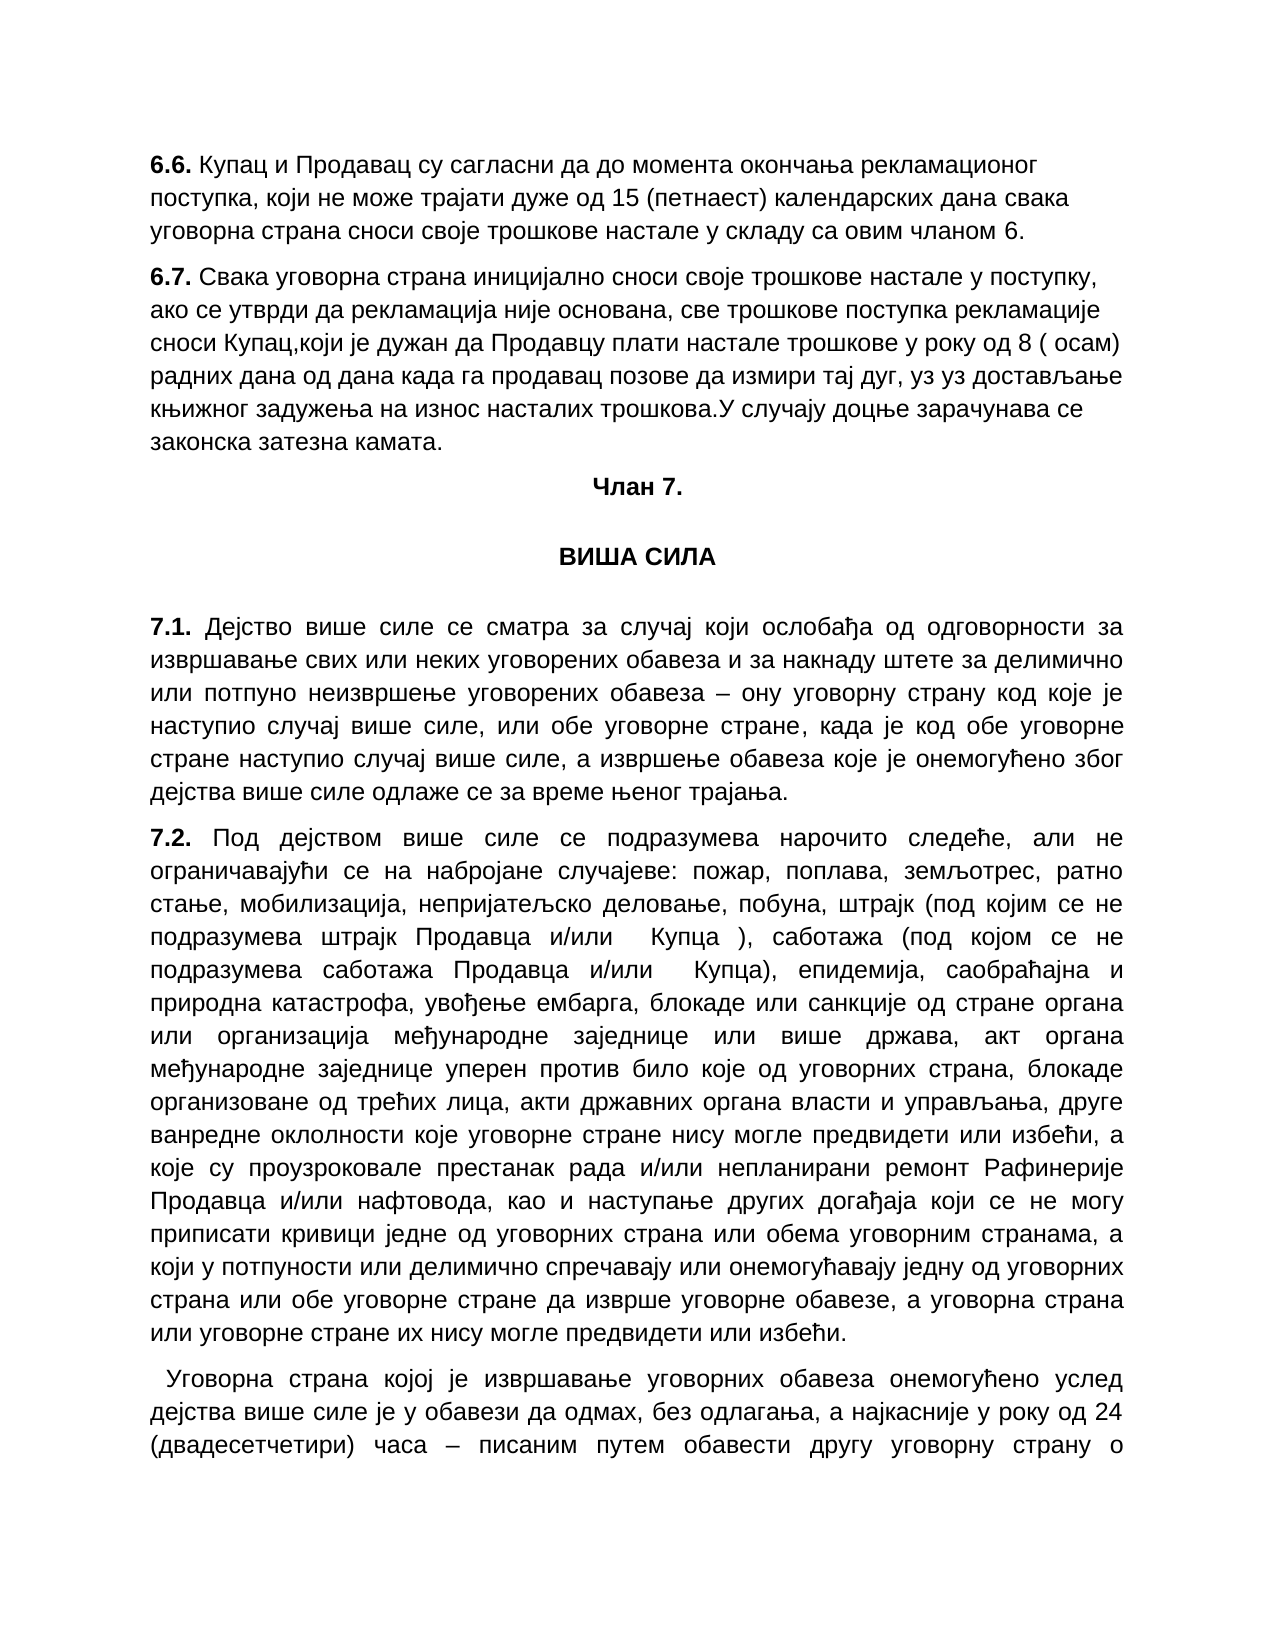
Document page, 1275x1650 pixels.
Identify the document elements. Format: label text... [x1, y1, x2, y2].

text 6.7. Свака уговорна страна иницијално сноси своје трошкове настале у поступку, ако се утврди да рекламација није основана, све трошкове поступка рекламације сноси Купац,који је дужан да Продавцу плати настале трошкове у року од 8 ( осам) радних дана од дана када га продавац позове да измири тај дуг, уз уз достављање књижног задужења на износ насталих трошкова.У случају доцње зарачунава се законска затезна камата. [150, 262, 1125, 455]
text 6.6. Купац и Продавац су сагласни да до момента окончања рекламационог поступка, који не може трајати дуже од 15 (петнаест) календарских дана свака уговорна страна сноси своје трошкове настале у складу са овим чланом 6. [150, 150, 1125, 245]
text ВИША СИЛА [150, 542, 1125, 571]
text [150, 1364, 1125, 1458]
text 7.2. Под дејством више силе се подразумева нарочито следеће, али не ограничавајући се на набројане случајеве: пожар, поплава, земљотрес, ратно стање, мобилизација, непријатељско деловање, побуна, штрајк (под којим се не подразумева штрајк Продавца и/или Купца ), саботажа (под којом се не подразумева саботажа Продавца и/или Купца), епидемија, саобраћајна и природна катастрофа, увођење ембарга, блокаде или санкције од стране органа или организација међународне заједнице или више држава, акт органа међународне заједнице уперен против било које од уговорних страна, блокаде организоване од трећих лица, акти државних органа власти и управљања, друге ванредне оклолности које уговорне стране нису могле предвидети или избећи, а које су проузроковале престанак рада и/или непланирани ремонт Рафинерије Продавца и/или нафтовода, као и наступање других догађаја који се не могу приписати кривици једне од уговорних страна или обема уговорним странама, а који у потпуности или делимично спречавају или онемогућавају једну од уговорних страна или обе уговорне стране да изврше уговорне обавезе, а уговорна страна или уговорне стране их нису могле предвидети или избећи. [150, 823, 1125, 1347]
text 7.1. Дејство више силе се сматра за случај који ослобађа од одговорности за извршавање свих или неких уговорених обавеза и за накнаду штете за делимично или потпуно неизвршење уговорених обавеза – ону уговорну страну код које је наступио случај више силе, или обе уговорне стране, када је код обе уговорне стране наступио случај више силе, а извршење обавеза које је онемогућено због дејства више силе одлаже се за време њеног трајања. [150, 612, 1125, 806]
text Члан 7. [150, 472, 1125, 501]
